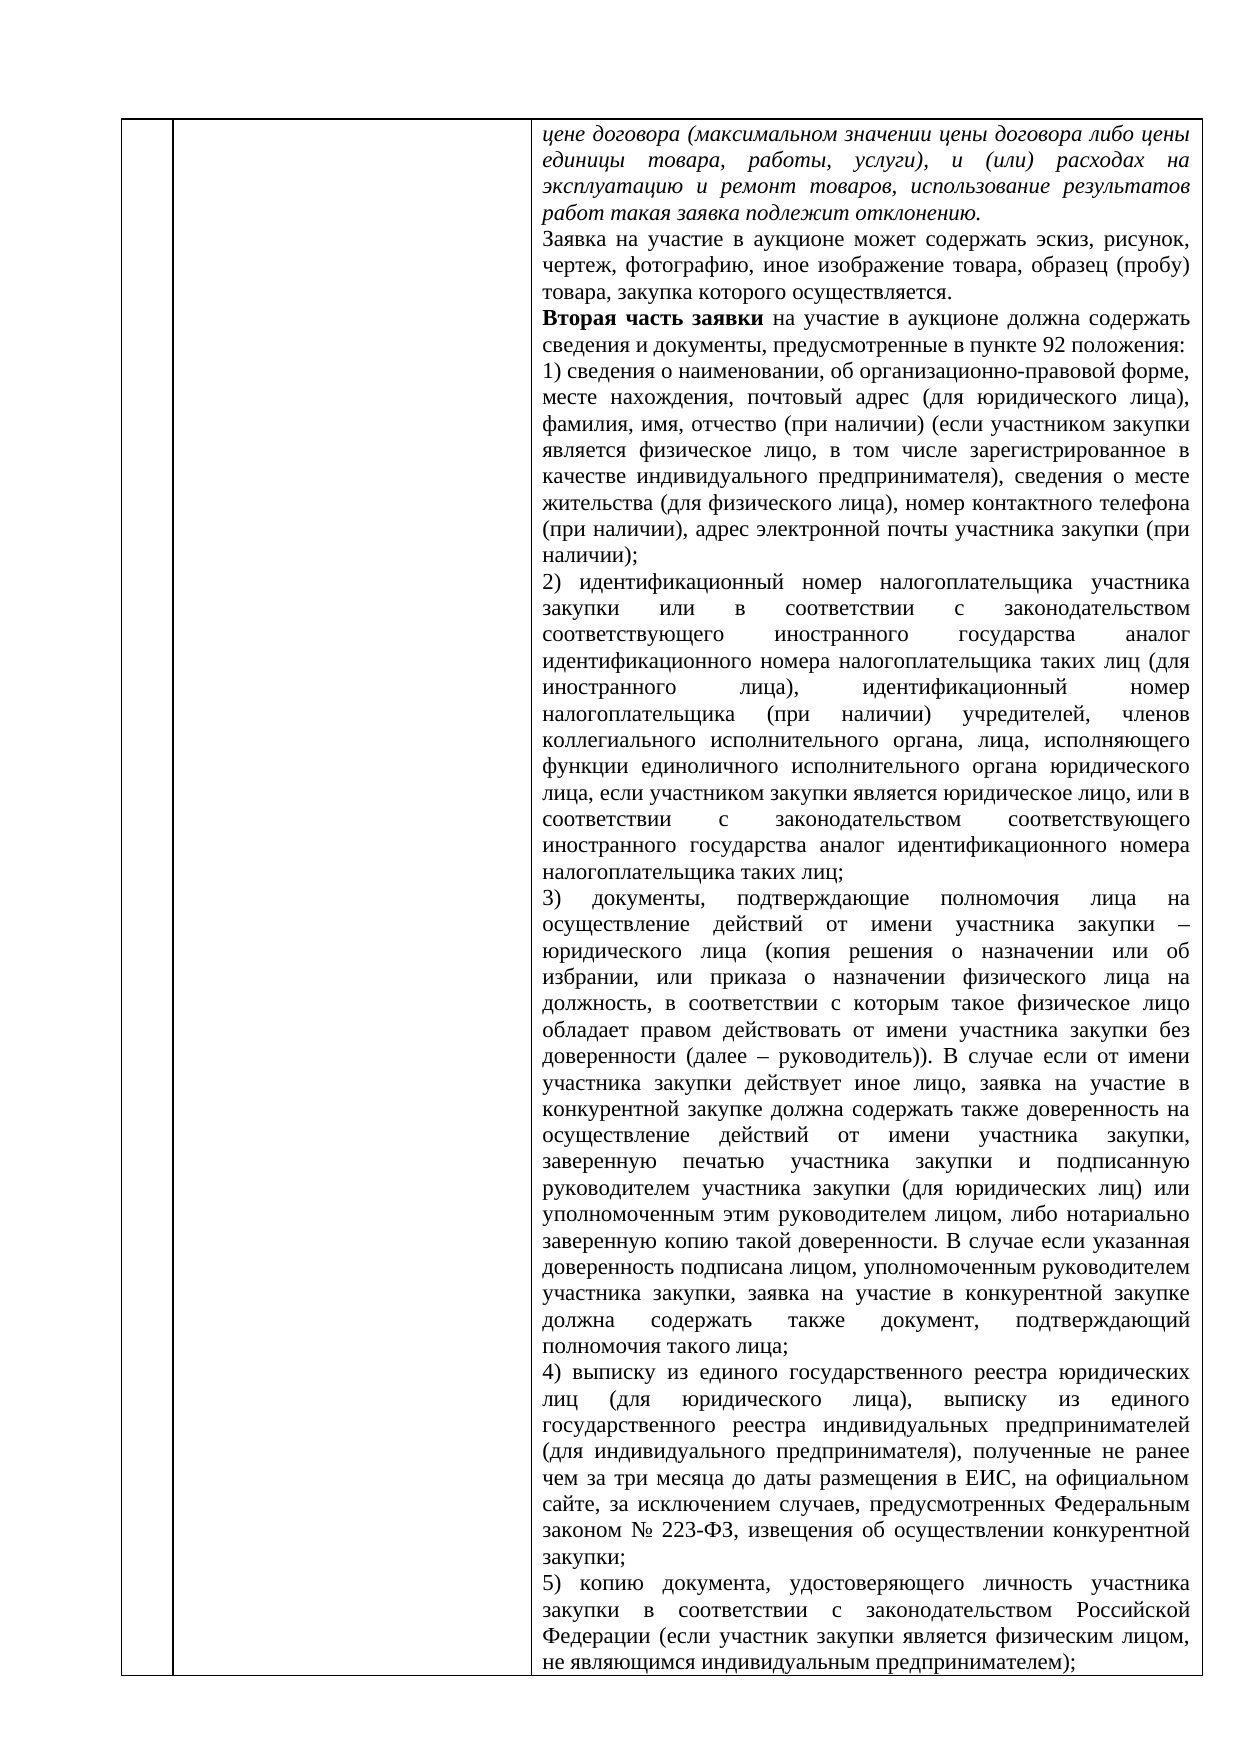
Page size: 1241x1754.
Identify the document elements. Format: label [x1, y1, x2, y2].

table_cell [174, 120, 531, 1675]
table_cell [532, 120, 1202, 1675]
table_cell [122, 120, 172, 1675]
